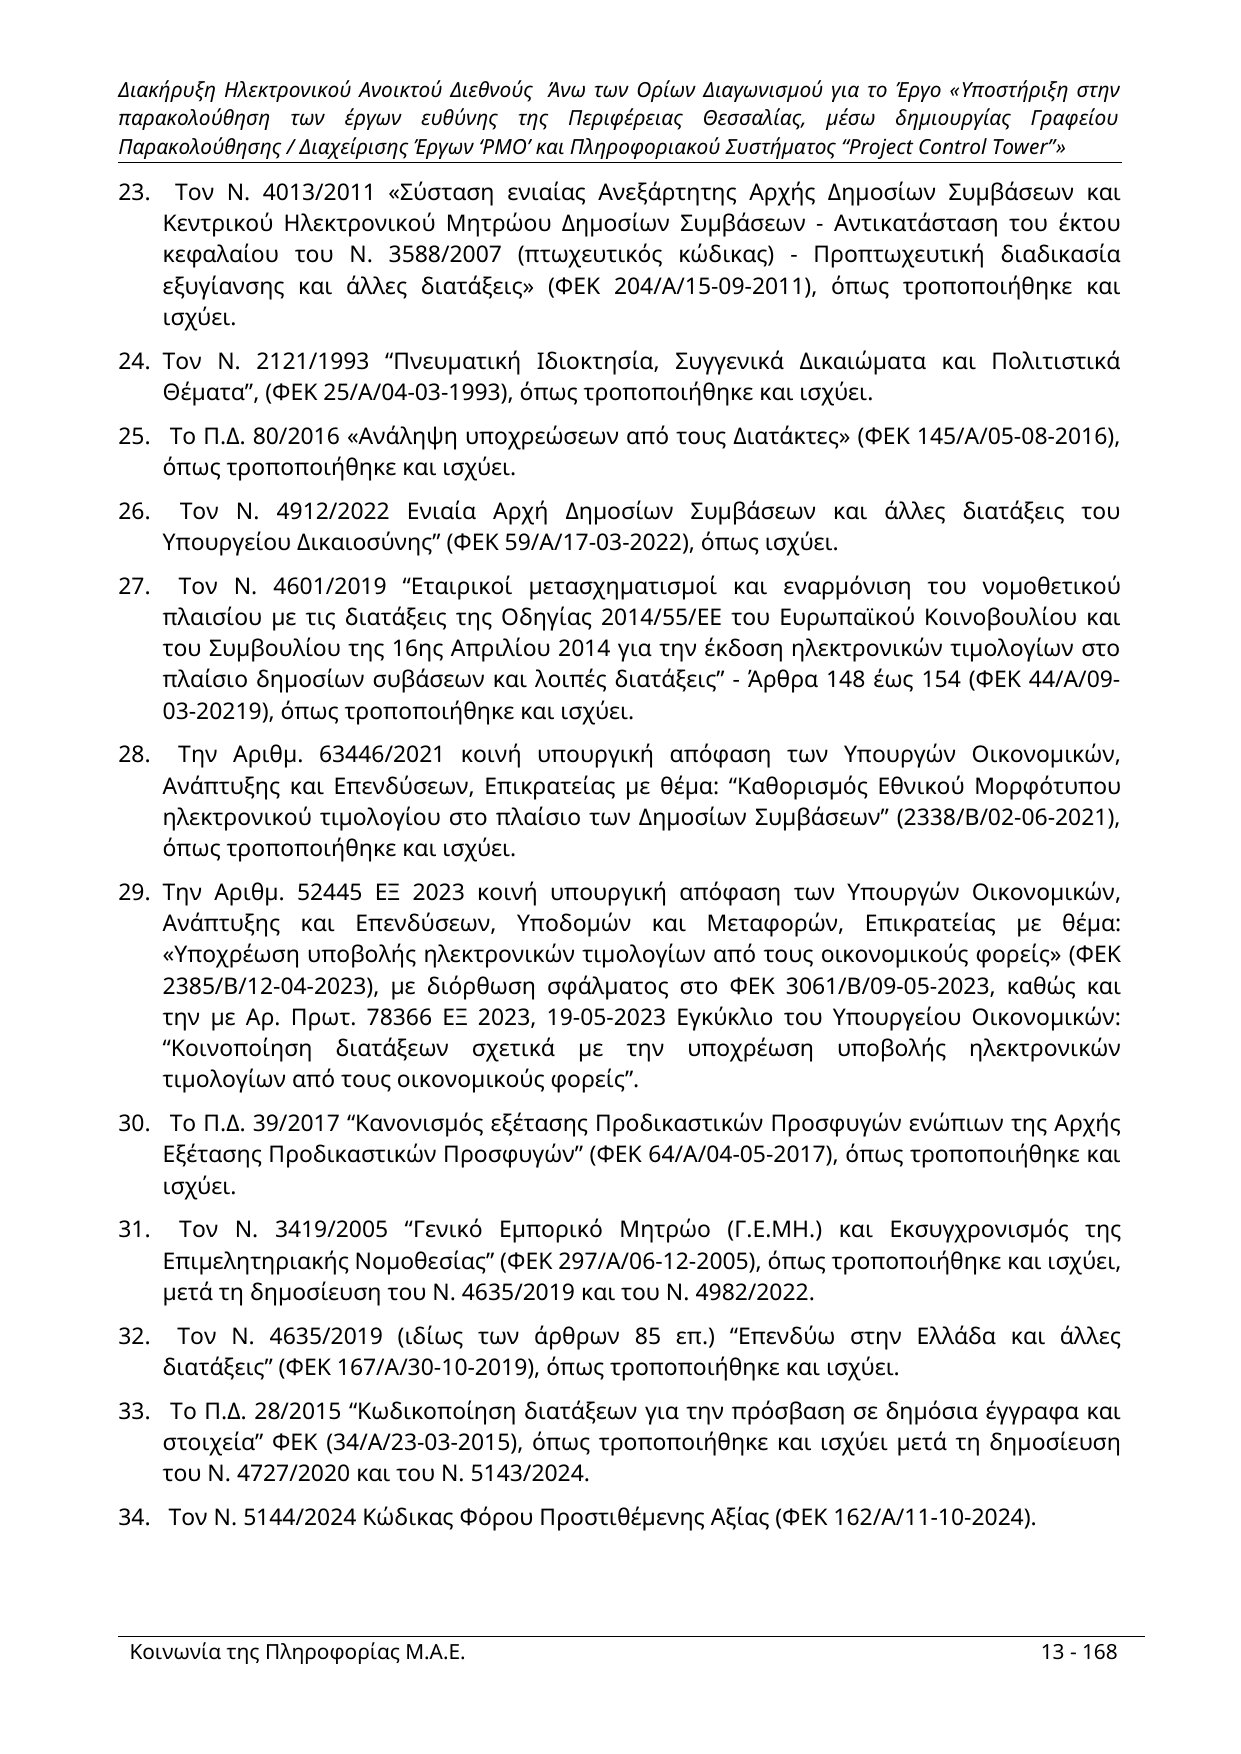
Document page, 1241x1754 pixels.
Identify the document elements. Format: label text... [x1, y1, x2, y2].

list Το Π.Δ. 39/2017 “Κανονισμός εξέτασης Προδικαστικών Προσφυγών ενώπιων της Αρχής Εξέτασης Προδικαστικών Προσφυγών” (ΦΕΚ 64/Α/04-05-2017), όπως τροποποιήθηκε και ισχύει. [118, 1107, 1122, 1201]
list Την Αριθμ. 52445 ΕΞ 2023 κοινή υπουργική απόφαση των Υπουργών Οικονομικών, Ανάπτυξης και Επενδύσεων, Υποδομών και Μεταφορών, Επικρατείας με θέμα: «Υποχρέωση υποβολής ηλεκτρονικών τιμολογίων από τους οικονομικούς φορείς» (ΦΕΚ 2385/Β/12-04-2023), με διόρθωση σφάλματος στο ΦΕΚ 3061/Β/09-05-2023, καθώς και την με Αρ. Πρωτ. 78366 ΕΞ 2023, 19-05-2023 Εγκύκλιο του Υπουργείου Οικονομικών: “Κοινοποίηση διατάξεων σχετικά με την υποχρέωση υποβολής ηλεκτρονικών τιμολογίων από τους οικονομικούς φορείς”. [118, 876, 1122, 1095]
list Τον Ν. 4635/2019 (ιδίως των άρθρων 85 επ.) “Επενδύω στην Ελλάδα και άλλες διατάξεις” (ΦΕΚ 167/Α/30-10-2019), όπως τροποποιήθηκε και ισχύει. [118, 1320, 1122, 1382]
list Τον Ν. 4601/2019 “Εταιρικοί µετασχηµατισµοί και εναρμόνιση του νομοθετικού πλαισίου µε τις διατάξεις της Οδηγίας 2014/55/ΕΕ του Ευρωπαϊκού Κοινοβουλίου και του Συμβουλίου της 16ης Απριλίου 2014 για την έκδοση ηλεκτρονικών τιμολογίων στο πλαίσιο δημοσίων συβάσεων και λοιπές διατάξεις” - Άρθρα 148 έως 154 (ΦΕΚ 44/Α/09-03-20219), όπως τροποποιήθηκε και ισχύει. [118, 570, 1122, 726]
list Τον Ν. 3419/2005 “Γενικό Εμπορικό Μητρώο (Γ.Ε.ΜΗ.) και Εκσυγχρονισμός της Επιμελητηριακής Νομοθεσίας” (ΦΕΚ 297/Α/06-12-2005), όπως τροποποιήθηκε και ισχύει, μετά τη δημοσίευση του Ν. 4635/2019 και του Ν. 4982/2022. [118, 1213, 1122, 1307]
list Το Π.Δ. 80/2016 «Ανάληψη υποχρεώσεων από τους Διατάκτες» (ΦΕΚ 145/Α/05-08-2016), όπως τροποποιήθηκε και ισχύει. [118, 420, 1122, 482]
list Το Π.Δ. 28/2015 “Κωδικοποίηση διατάξεων για την πρόσβαση σε δημόσια έγγραφα και στοιχεία” ΦΕΚ (34/Α/23-03-2015), όπως τροποποιήθηκε και ισχύει μετά τη δημοσίευση του Ν. 4727/2020 και του Ν. 5143/2024. [118, 1395, 1122, 1488]
list Τον Ν. 5144/2024 Κώδικας Φόρου Προστιθέμενης Αξίας (ΦΕΚ 162/A/11-10-2024). [118, 1501, 1122, 1532]
list Την Αριθμ. 63446/2021 κοινή υπουργική απόφαση των Υπουργών Οικονομικών, Ανάπτυξης και Επενδύσεων, Επικρατείας με θέμα: “Καθορισμός Εθνικού Μορφότυπου ηλεκτρονικού τιμολογίου στο πλαίσιο των Δημοσίων Συμβάσεων” (2338/Β/02-06-2021), όπως τροποποιήθηκε και ισχύει. [118, 738, 1122, 863]
list Τον Ν. 4912/2022 Ενιαία Αρχή Δημοσίων Συμβάσεων και άλλες διατάξεις του Υπουργείου Δικαιοσύνης” (ΦΕΚ 59/A/17-03-2022), όπως ισχύει. [118, 495, 1122, 557]
list Τον Ν. 2121/1993 “Πνευματική Ιδιοκτησία, Συγγενικά Δικαιώματα και Πολιτιστικά Θέματα”, (ΦΕΚ 25/Α/04-03-1993), όπως τροποποιήθηκε και ισχύει. [118, 345, 1122, 407]
list Toν Ν. 4013/2011 «Σύσταση ενιαίας Ανεξάρτητης Αρχής Δημοσίων Συμβάσεων και Κεντρικού Ηλεκτρονικού Μητρώου Δημοσίων Συμβάσεων - Αντικατάσταση του έκτου κεφαλαίου του Ν. 3588/2007 (πτωχευτικός κώδικας) - Προπτωχευτική διαδικασία εξυγίανσης και άλλες διατάξεις» (ΦΕΚ 204/Α/15-09-2011), όπως τροποποιήθηκε και ισχύει. [118, 176, 1122, 332]
